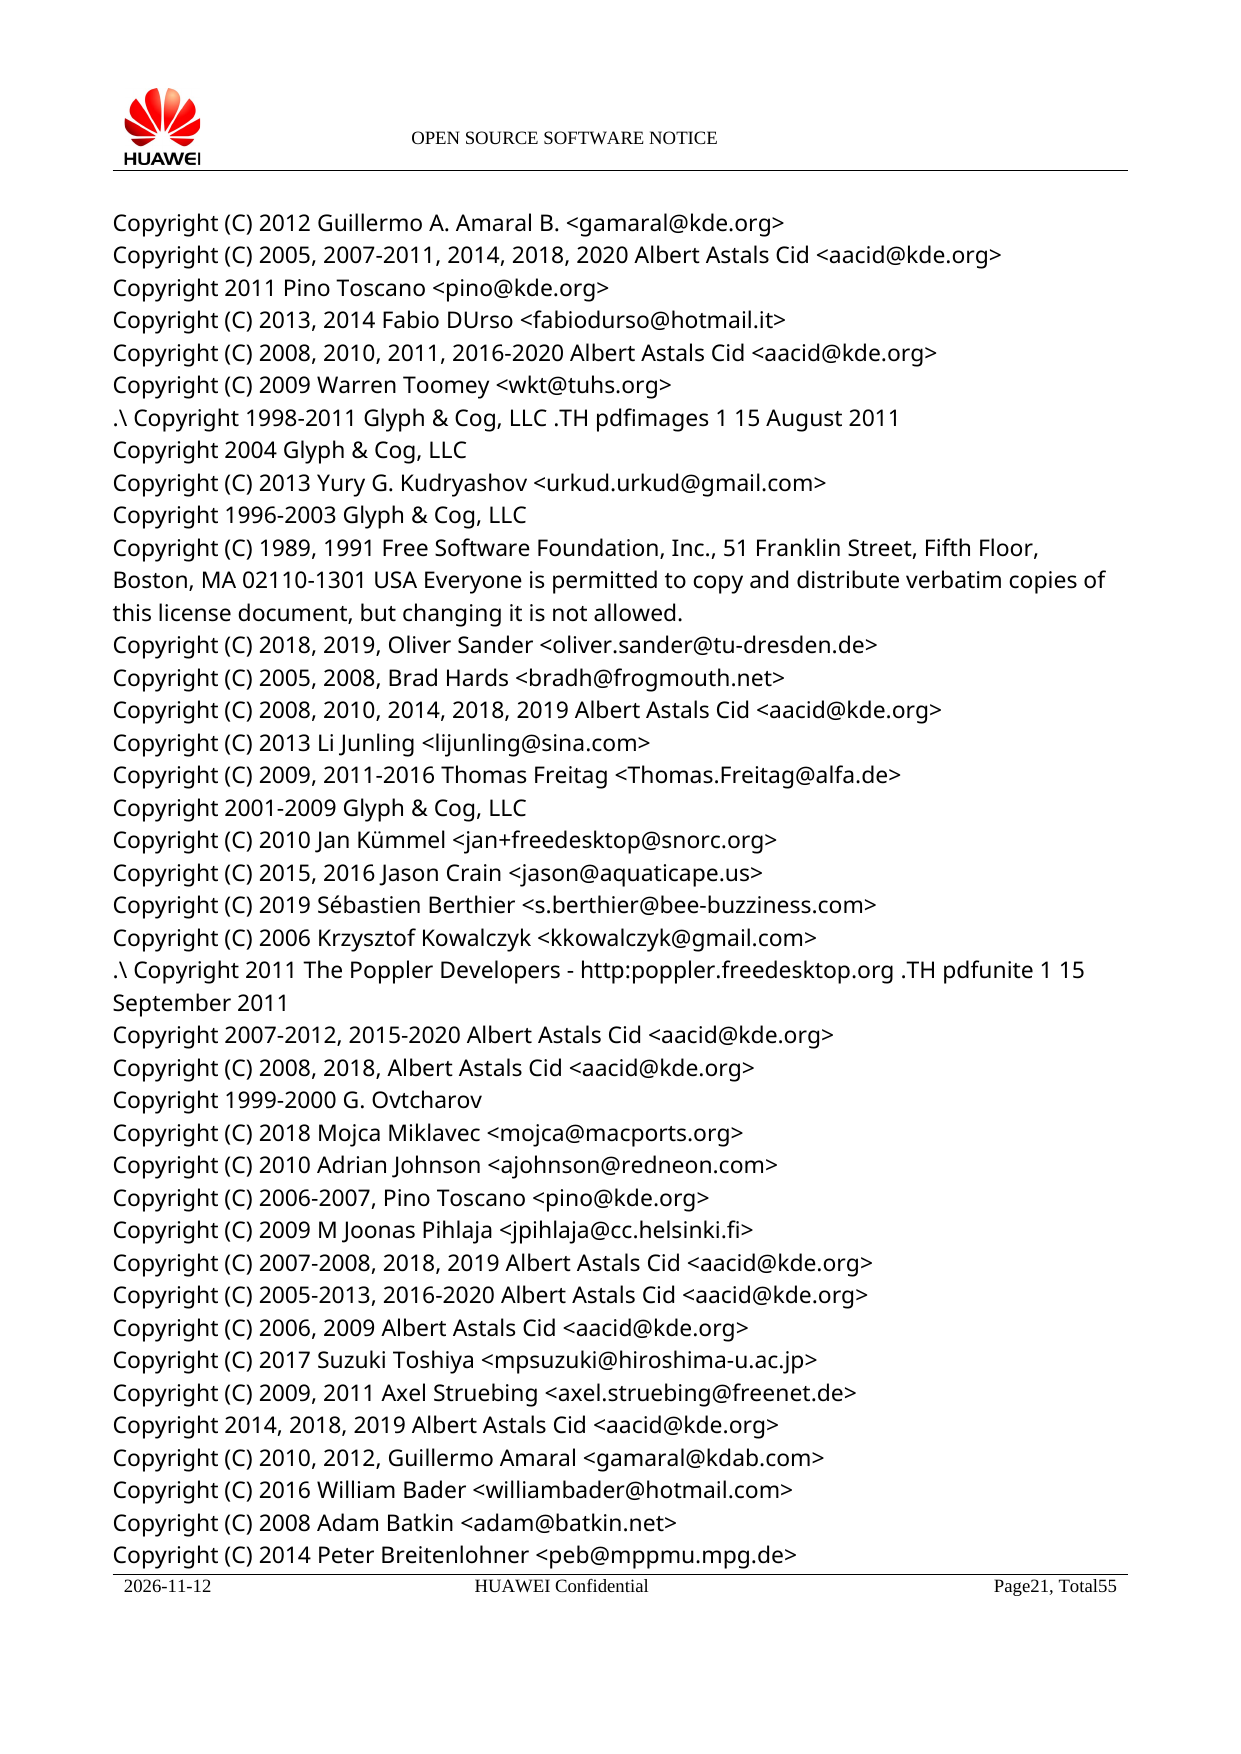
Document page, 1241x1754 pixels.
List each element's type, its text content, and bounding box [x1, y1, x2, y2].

picture [124, 88, 201, 165]
